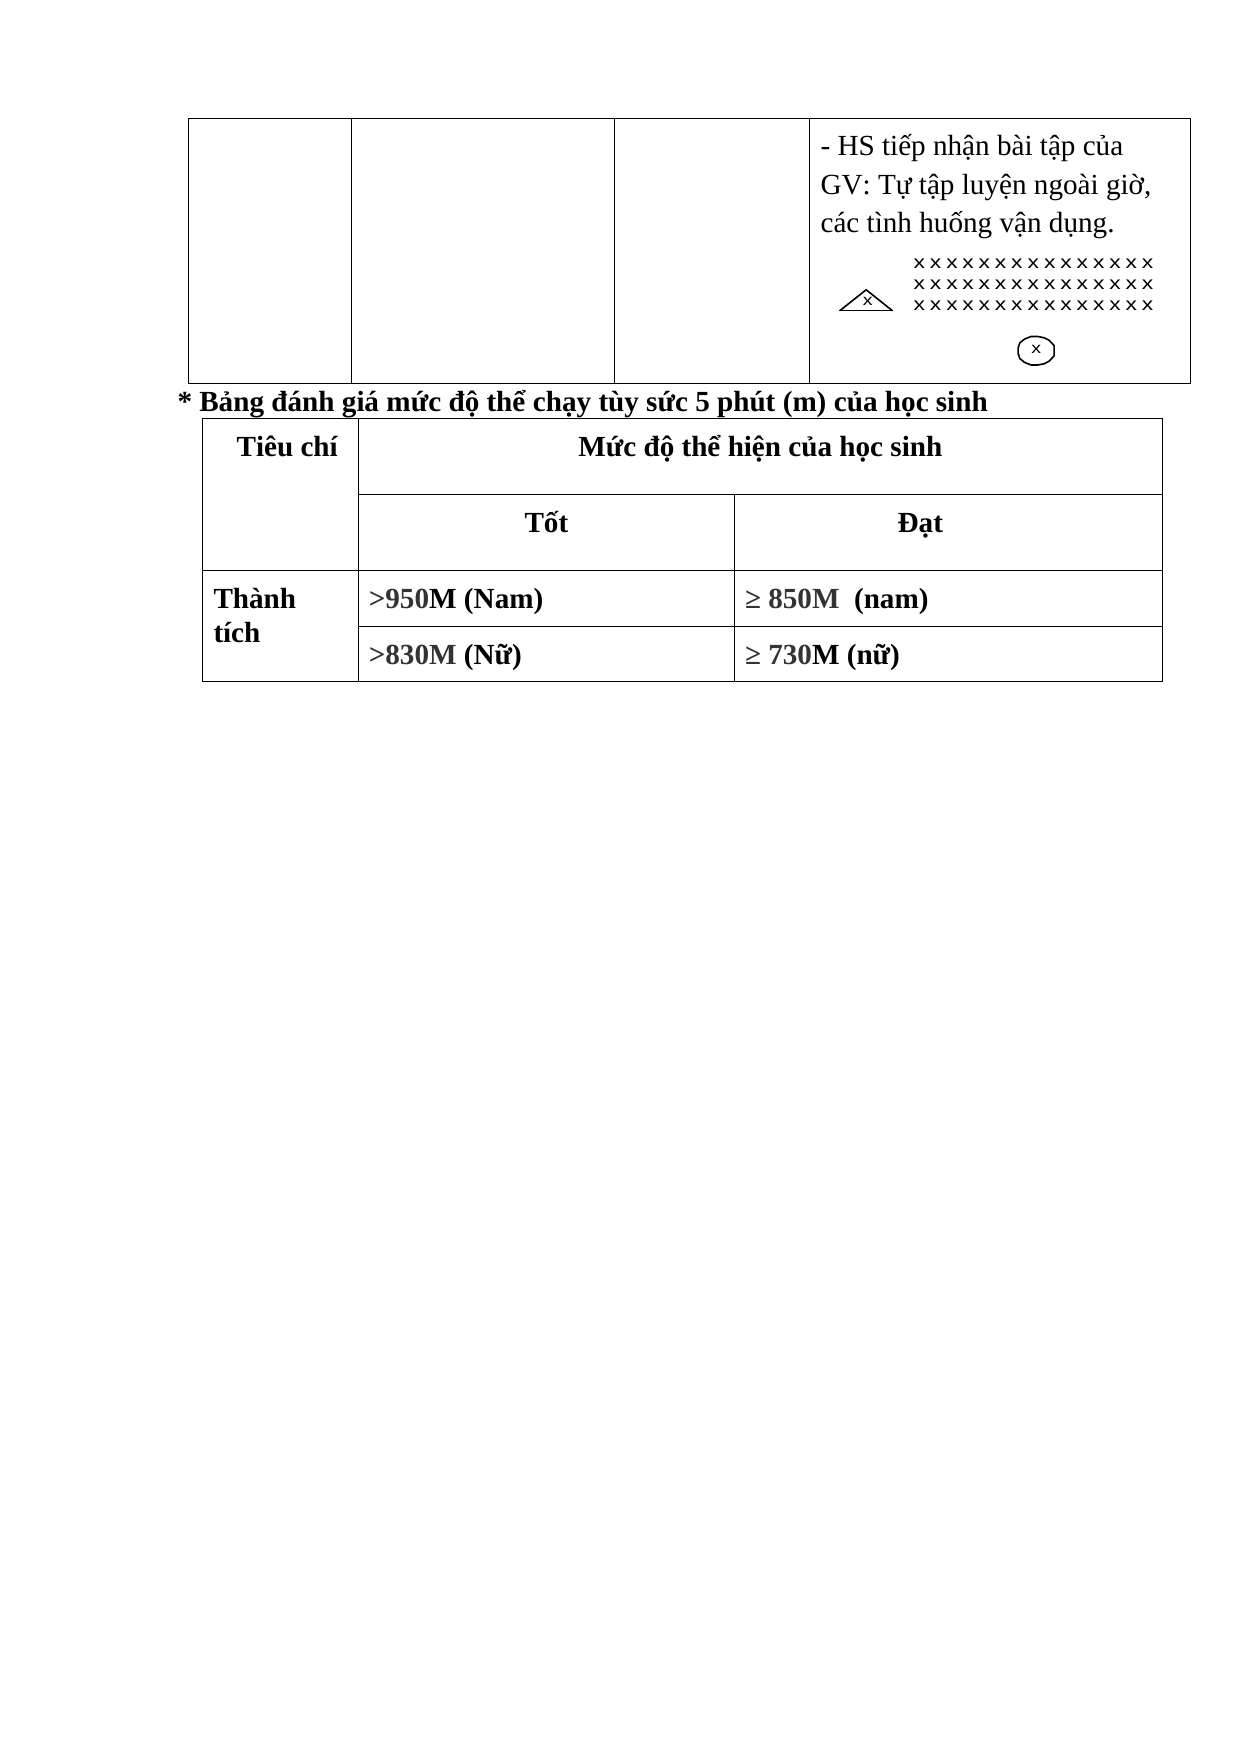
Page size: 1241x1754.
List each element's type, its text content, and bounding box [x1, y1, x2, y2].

table_cell Tốt [359, 495, 734, 570]
table_cell Thành tích [203, 571, 358, 681]
table_cell ≥ 730M (nữ) [735, 627, 1162, 681]
table_cell Đạt [735, 495, 1162, 570]
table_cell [189, 119, 351, 383]
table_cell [810, 119, 1190, 383]
table_header Tiêu chí [203, 419, 358, 570]
table_cell >830M (Nữ) [359, 627, 734, 681]
table_header Mức độ thể hiện của học sinh [359, 419, 1162, 494]
table_cell >950M (Nam) [359, 571, 734, 626]
text * Bảng đánh giá mức độ thể chạy tùy sức 5 phút (m) của học sinh [177, 384, 1122, 418]
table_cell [352, 119, 614, 383]
table_cell ≥ 850M (nam) [735, 571, 1162, 626]
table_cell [615, 119, 809, 383]
